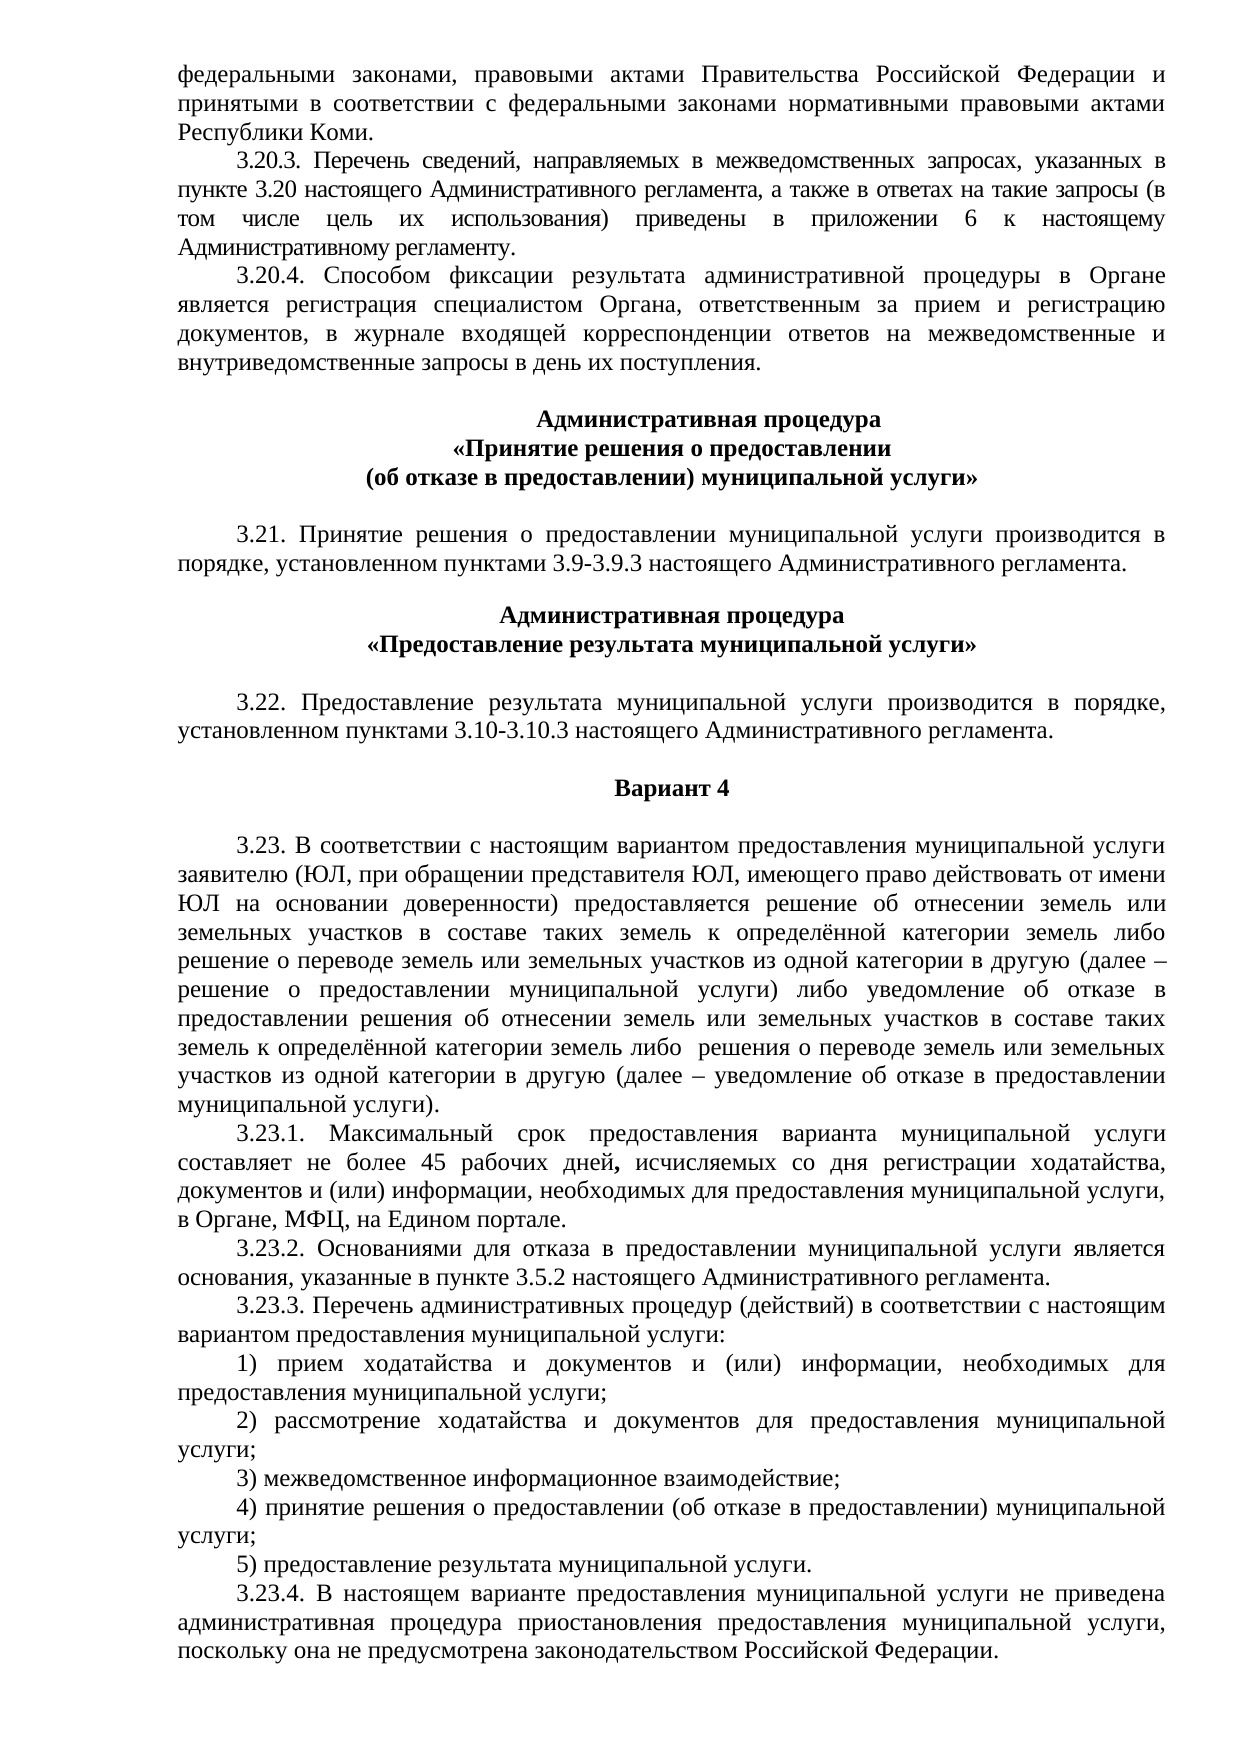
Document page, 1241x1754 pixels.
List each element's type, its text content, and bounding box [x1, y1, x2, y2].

text 3.23.1. Максимальный срок предоставления варианта муниципальной услуги составляет не более 45 рабочих дней, исчисляемых со дня регистрации ходатайства, документов и (или) информации, необходимых для предоставления муниципальной услуги, в Органе, МФЦ, на Едином портале. [177, 1118, 1167, 1233]
text 3.20.4. Способом фиксации результата административной процедуры в Органе является регистрация специалистом Органа, ответственным за прием и регистрацию документов, в журнале входящей корреспонденции ответов на межведомственные и внутриведомственные запросы в день их поступления. [177, 260, 1167, 375]
text Вариант 4 [177, 773, 1167, 802]
text 3.22. Предоставление результата муниципальной услуги производится в порядке, установленном пунктами 3.10-3.10.3 настоящего Административного регламента. [177, 687, 1167, 744]
text 4) принятие решения о предоставлении (об отказе в предоставлении) муниципальной услуги; [177, 1492, 1167, 1549]
text 3.23.4. В настоящем варианте предоставления муниципальной услуги не приведена административная процедура приостановления предоставления муниципальной услуги, поскольку она не предусмотрена законодательством Российской Федерации. [177, 1578, 1167, 1664]
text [177, 59, 1167, 145]
text 3.23. В соответствии с настоящим вариантом предоставления муниципальной услуги заявителю (ЮЛ, при обращении представителя ЮЛ, имеющего право действовать от имени ЮЛ на основании доверенности) предоставляется решение об отнесении земель или земельных участков в составе таких земель к определённой категории земель либо решение о переводе земель или земельных участков из одной категории в другую (далее – решение о предоставлении муниципальной услуги) либо уведомление об отказе в предоставлении решения об отнесении земель или земельных участков в составе таких земель к определённой категории земель либо решения о переводе земель или земельных участков из одной категории в другую (далее – уведомление об отказе в предоставлении муниципальной услуги). [177, 831, 1167, 1118]
text 3.23.2. Основаниями для отказа в предоставлении муниципальной услуги является основания, указанные в пункте 3.5.2 настоящего Административного регламента. [177, 1233, 1167, 1291]
text Административная процедура [177, 601, 1167, 629]
text 3) межведомственное информационное взаимодействие; [177, 1463, 1167, 1492]
text (об отказе в предоставлении) муниципальной услуги» [177, 462, 1167, 490]
text 2) рассмотрение ходатайства и документов для предоставления муниципальной услуги; [177, 1406, 1167, 1463]
text «Предоставление результата муниципальной услуги» [177, 629, 1167, 658]
text 5) предоставление результата муниципальной услуги. [177, 1549, 1167, 1578]
text 3.20.3. Перечень сведений, направляемых в межведомственных запросах, указанных в пункте 3.20 настоящего Административного регламента, а также в ответах на такие запросы (в том числе цель их использования) приведены в приложении 6 к настоящему Административному регламенту. [177, 145, 1167, 260]
text «Принятие решения о предоставлении [177, 433, 1167, 462]
text Административная процедура [177, 404, 1167, 433]
text 3.21. Принятие решения о предоставлении муниципальной услуги производится в порядке, установленном пунктами 3.9-3.9.3 настоящего Административного регламента. [177, 519, 1167, 577]
text 3.23.3. Перечень административных процедур (действий) в соответствии с настоящим вариантом предоставления муниципальной услуги: [177, 1291, 1167, 1348]
text 1) прием ходатайства и документов и (или) информации, необходимых для предоставления муниципальной услуги; [177, 1348, 1167, 1406]
